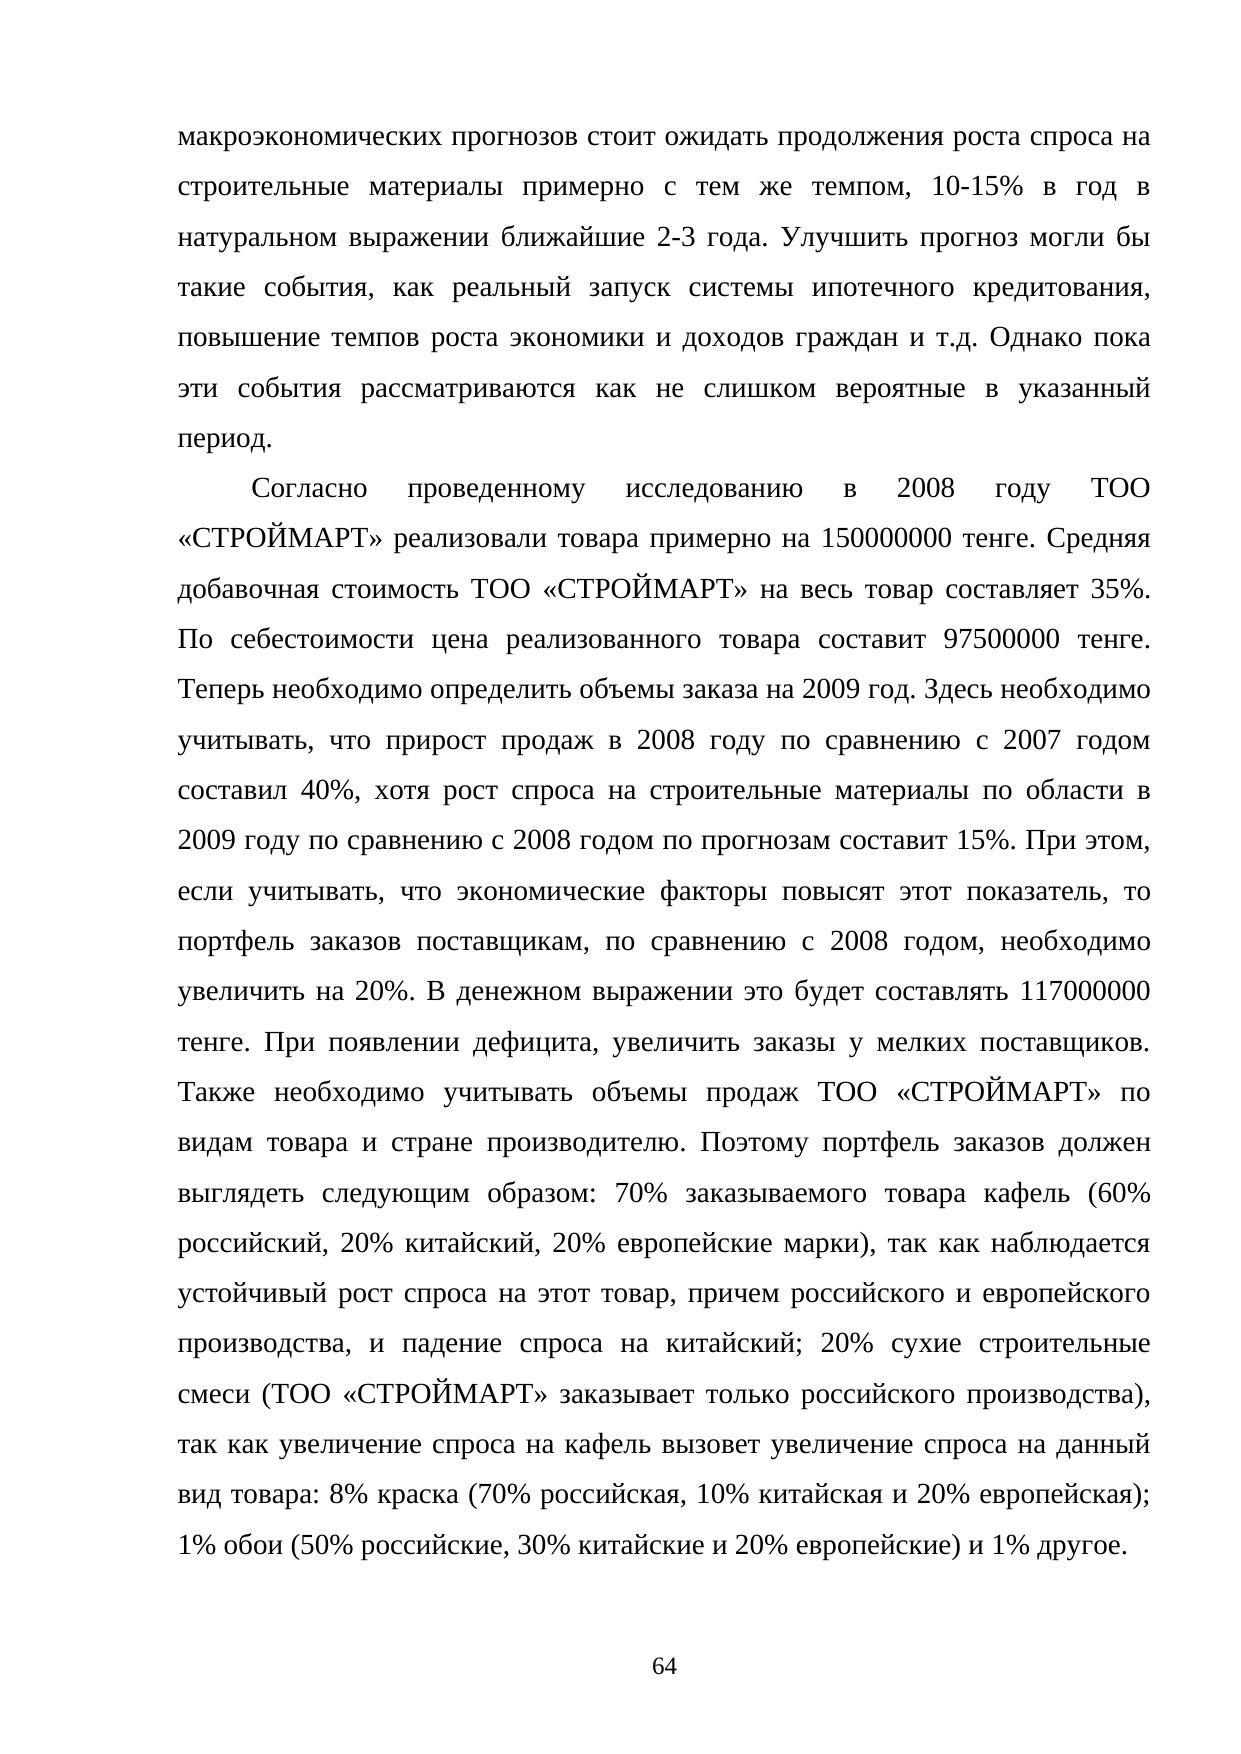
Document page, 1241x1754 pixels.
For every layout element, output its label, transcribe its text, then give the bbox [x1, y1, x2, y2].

text Согласно проведенному исследованию в 2008 году ТОО «СТРОЙМАРТ» реализовали товара примерно на 150000000 тенге. Средняя добавочная стоимость ТОО «СТРОЙМАРТ» на весь товар составляет 35%. По себестоимости цена реализованного товара составит 97500000 тенге. Теперь необходимо определить объемы заказа на 2009 год. Здесь необходимо учитывать, что прирост продаж в 2008 году по сравнению с 2007 годом составил 40%, хотя рост спроса на строительные материалы по области в 2009 году по сравнению с 2008 годом по прогнозам составит 15%. При этом, если учитывать, что экономические факторы повысят этот показатель, то портфель заказов поставщикам, по сравнению с 2008 годом, необходимо увеличить на 20%. В денежном выражении это будет составлять 117000000 тенге. При появлении дефицита, увеличить заказы у мелких поставщиков. Также необходимо учитывать объемы продаж ТОО «СТРОЙМАРТ» по видам товара и стране производителю. Поэтому портфель заказов должен выглядеть следующим образом: 70% заказываемого товара кафель (60% российский, 20% китайский, 20% европейские марки), так как наблюдается устойчивый рост спроса на этот товар, причем российского и европейского производства, и падение спроса на китайский; 20% сухие строительные смеси (ТОО «СТРОЙМАРТ» заказывает только российского производства), так как увеличение спроса на кафель вызовет увеличение спроса на данный вид товара: 8% краска (70% российская, 10% китайская и 20% европейская); 1% обои (50% российские, 30% китайские и 20% европейские) и 1% другое. [177, 470, 1152, 1560]
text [177, 118, 1152, 453]
